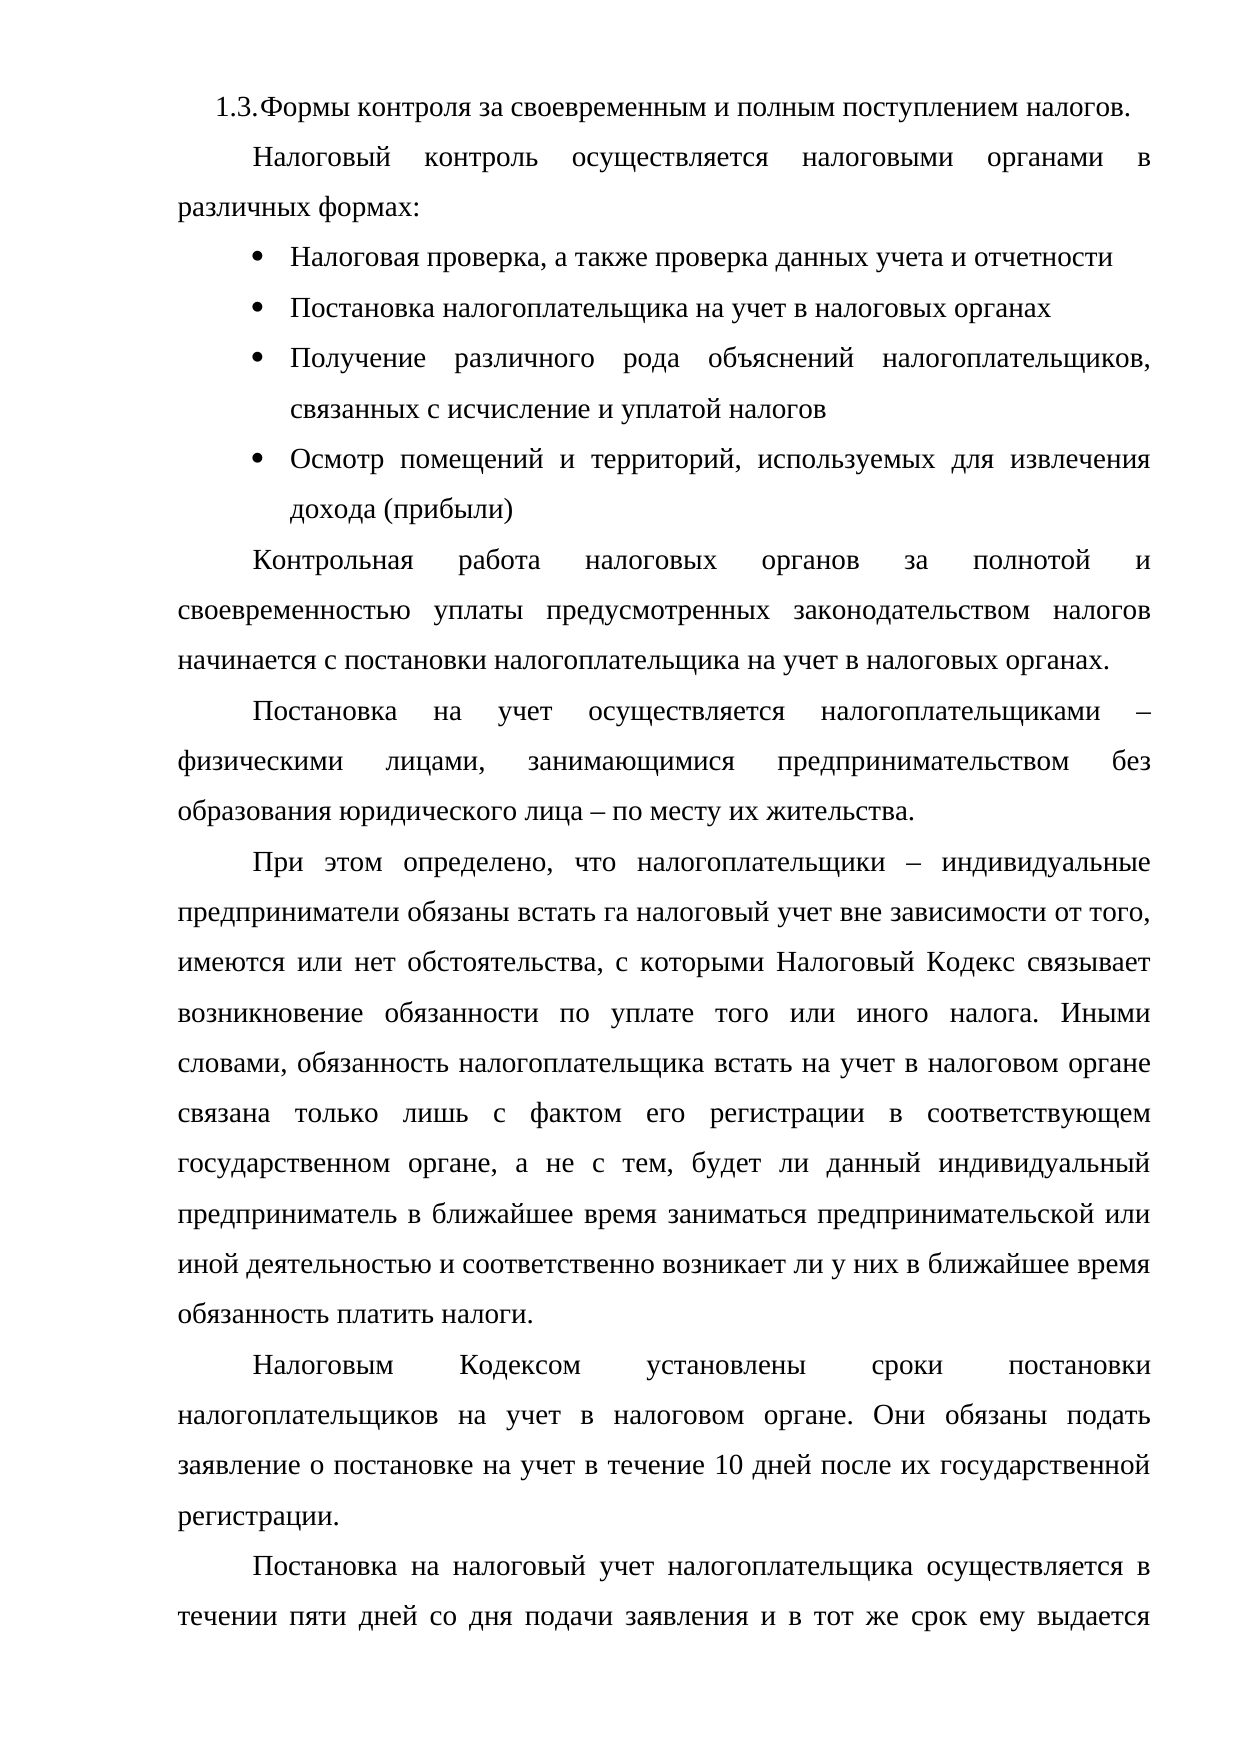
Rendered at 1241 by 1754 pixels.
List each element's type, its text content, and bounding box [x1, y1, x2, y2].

list Налоговая проверка, а также проверка данных учета и отчетности [252, 239, 1152, 273]
text Налоговый контроль осуществляется налоговыми органами в различных формах: [177, 139, 1152, 223]
list Осмотр помещений и территорий, используемых для извлечения дохода (прибыли) [252, 441, 1152, 525]
list Постановка налогоплательщика на учет в налоговых органах [252, 290, 1152, 324]
list Получение различного рода объяснений налогоплательщиков, связанных с исчисление и уплатой налогов [252, 340, 1152, 424]
list Формы контроля за своевременным и полным поступлением налогов. [215, 89, 1152, 122]
text Постановка на учет осуществляется налогоплательщиками – физическими лицами, занимающимися предпринимательством без образования юридического лица – по месту их жительства. [177, 693, 1152, 827]
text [177, 1548, 1152, 1632]
text Контрольная работа налоговых органов за полнотой и своевременностью уплаты предусмотренных законодательством налогов начинается с постановки налогоплательщика на учет в налоговых органах. [177, 542, 1152, 676]
text Налоговым Кодексом установлены сроки постановки налогоплательщиков на учет в налоговом органе. Они обязаны подать заявление о постановке на учет в течение 10 дней после их государственной регистрации. [177, 1347, 1152, 1531]
text При этом определено, что налогоплательщики – индивидуальные предприниматели обязаны встать га налоговый учет вне зависимости от того, имеются или нет обстоятельства, с которыми Налоговый Кодекс связывает возникновение обязанности по уплате того или иного налога. Иными словами, обязанность налогоплательщика встать на учет в налоговом органе связана только лишь с фактом его регистрации в соответствующем государственном органе, а не с тем, будет ли данный индивидуальный предприниматель в ближайшее время заниматься предпринимательской или иной деятельностью и соответственно возникает ли у них в ближайшее время обязанность платить налоги. [177, 844, 1152, 1330]
